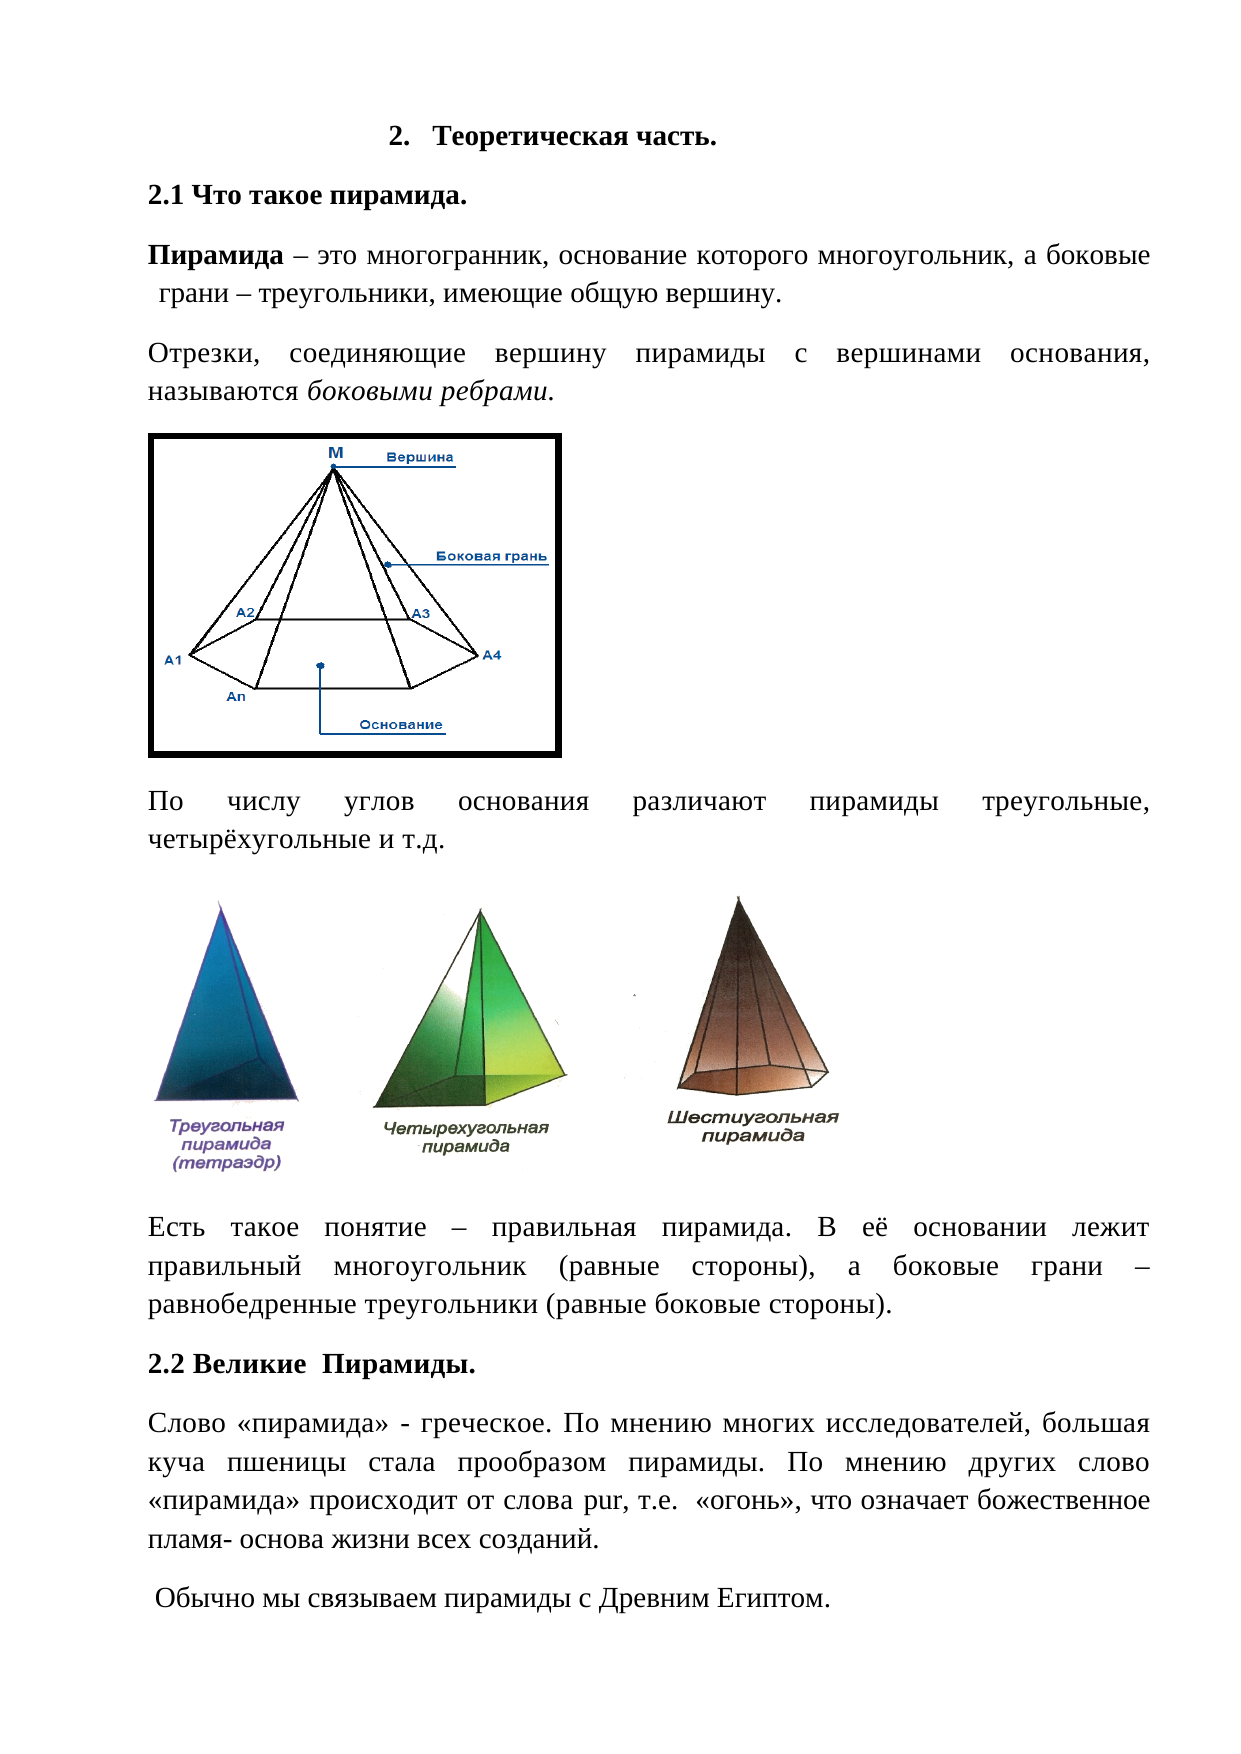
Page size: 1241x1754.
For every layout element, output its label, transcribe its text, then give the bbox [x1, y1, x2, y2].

picture [353, 880, 590, 1178]
text 2. Теоретическая часть. [148, 118, 1152, 152]
text По числу углов основания различают пирамиды треугольные, четырёхугольные и т.д. [148, 783, 1152, 855]
text Есть такое понятие – правильная пирамида. В её основании лежит правильный многоугольник (равные стороны), а боковые грани – равнобедренные треугольники (равные боковые стороны). [148, 1209, 1152, 1320]
picture [154, 439, 555, 751]
text Слово «пирамида» - греческое. По мнению многих исследователей, большая куча пшеницы стала прообразом пирамиды. По мнению других слово «пирамида» происходит от слова pur, т.е. «огонь», что означает божественное пламя- основа жизни всех созданий. [148, 1405, 1152, 1554]
text 2.2 Великие Пирамиды. [148, 1346, 1152, 1379]
picture [619, 888, 862, 1178]
picture [147, 888, 331, 1178]
text 2.1 Что такое пирамида. [148, 177, 1152, 211]
text Отрезки, соединяющие вершину пирамиды с вершинами основания, называются боковыми ребрами. [148, 335, 1152, 407]
text Обычно мы связываем пирамиды с Древним Египтом. [118, 1580, 1093, 1614]
text Пирамида – это многогранник, основание которого многоугольник, а боковые грани – треугольники, имеющие общую вершину. [148, 237, 1152, 309]
